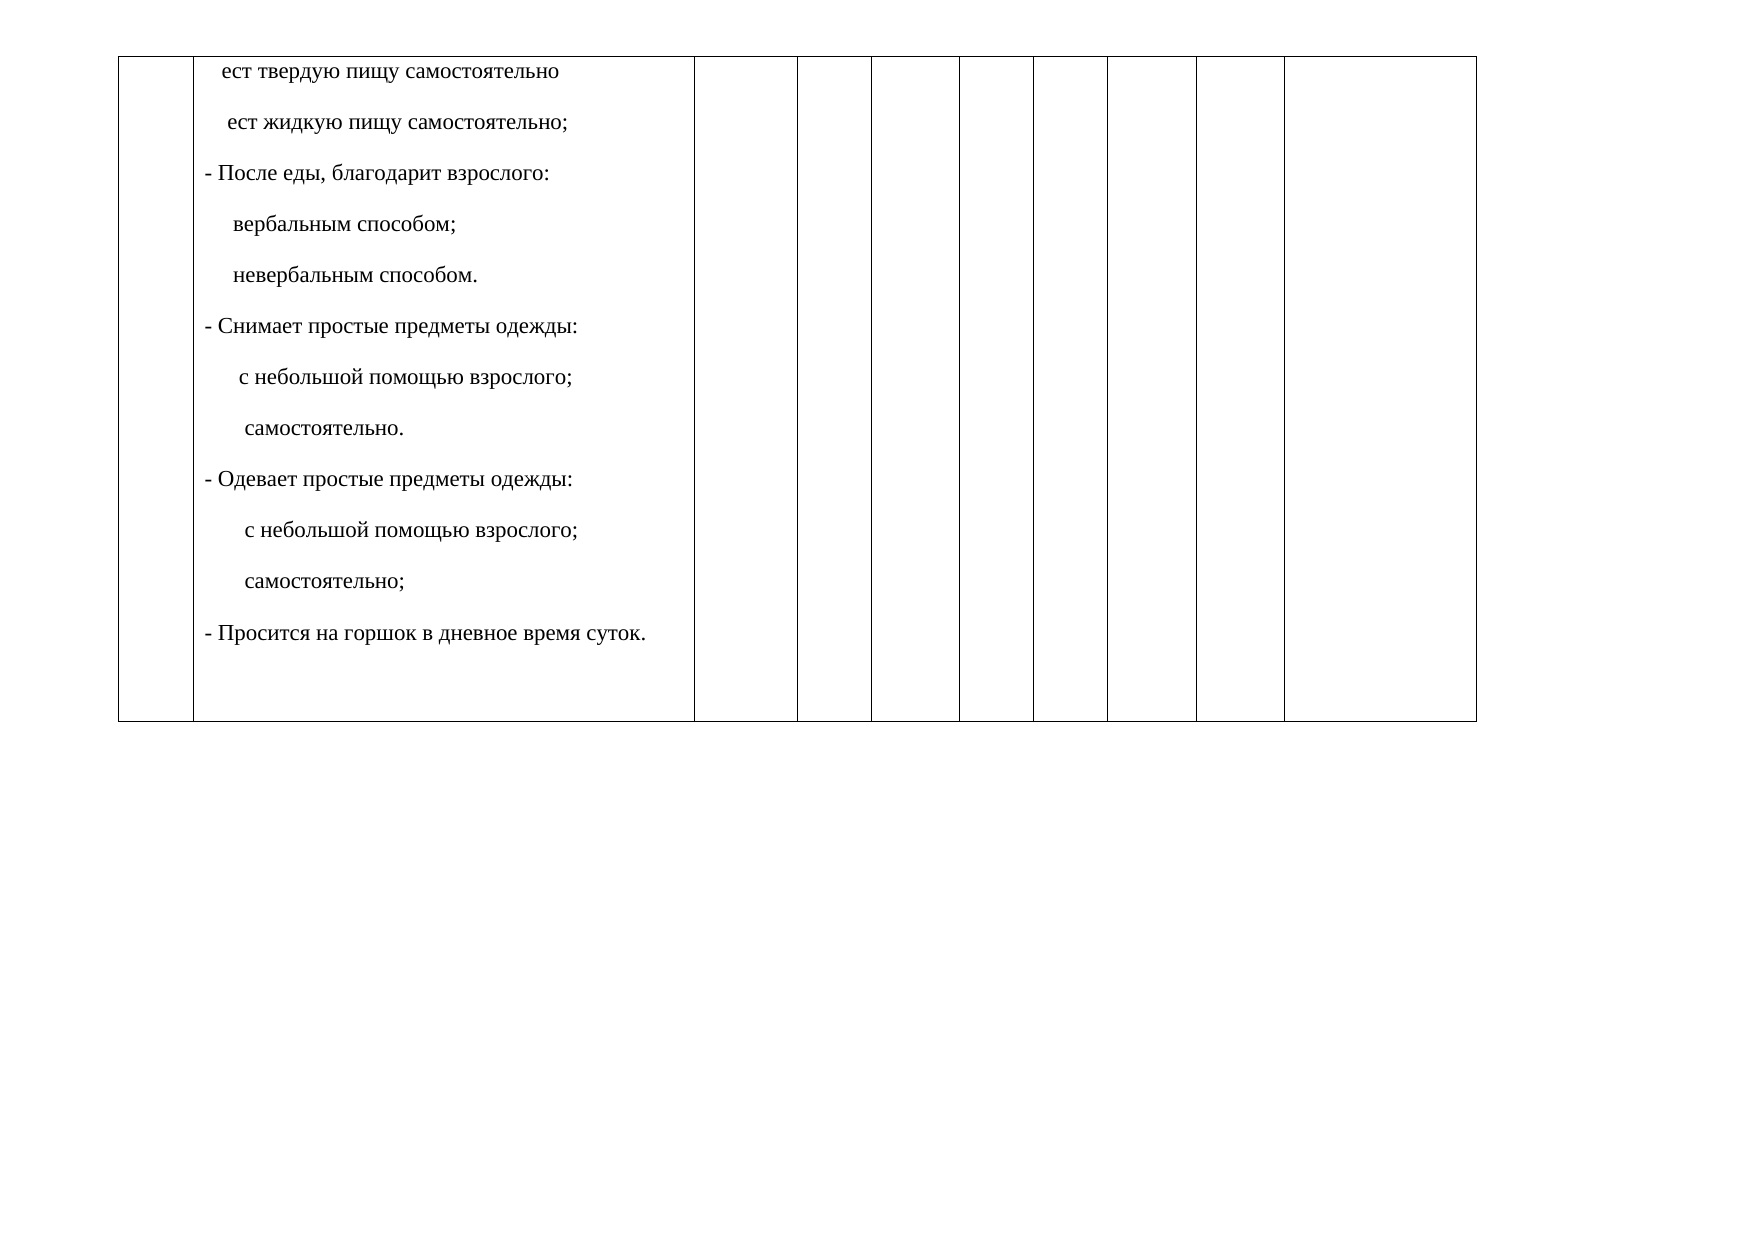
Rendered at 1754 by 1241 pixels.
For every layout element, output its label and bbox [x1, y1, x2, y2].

table_cell [960, 57, 1033, 721]
table_cell [695, 57, 797, 721]
table_cell [872, 57, 959, 721]
table_cell [1034, 57, 1107, 721]
table_cell [798, 57, 871, 721]
table_cell [1108, 57, 1196, 721]
table_cell [194, 57, 694, 721]
table_cell [119, 57, 193, 721]
table_cell [1285, 57, 1476, 721]
table_cell [1197, 57, 1284, 721]
